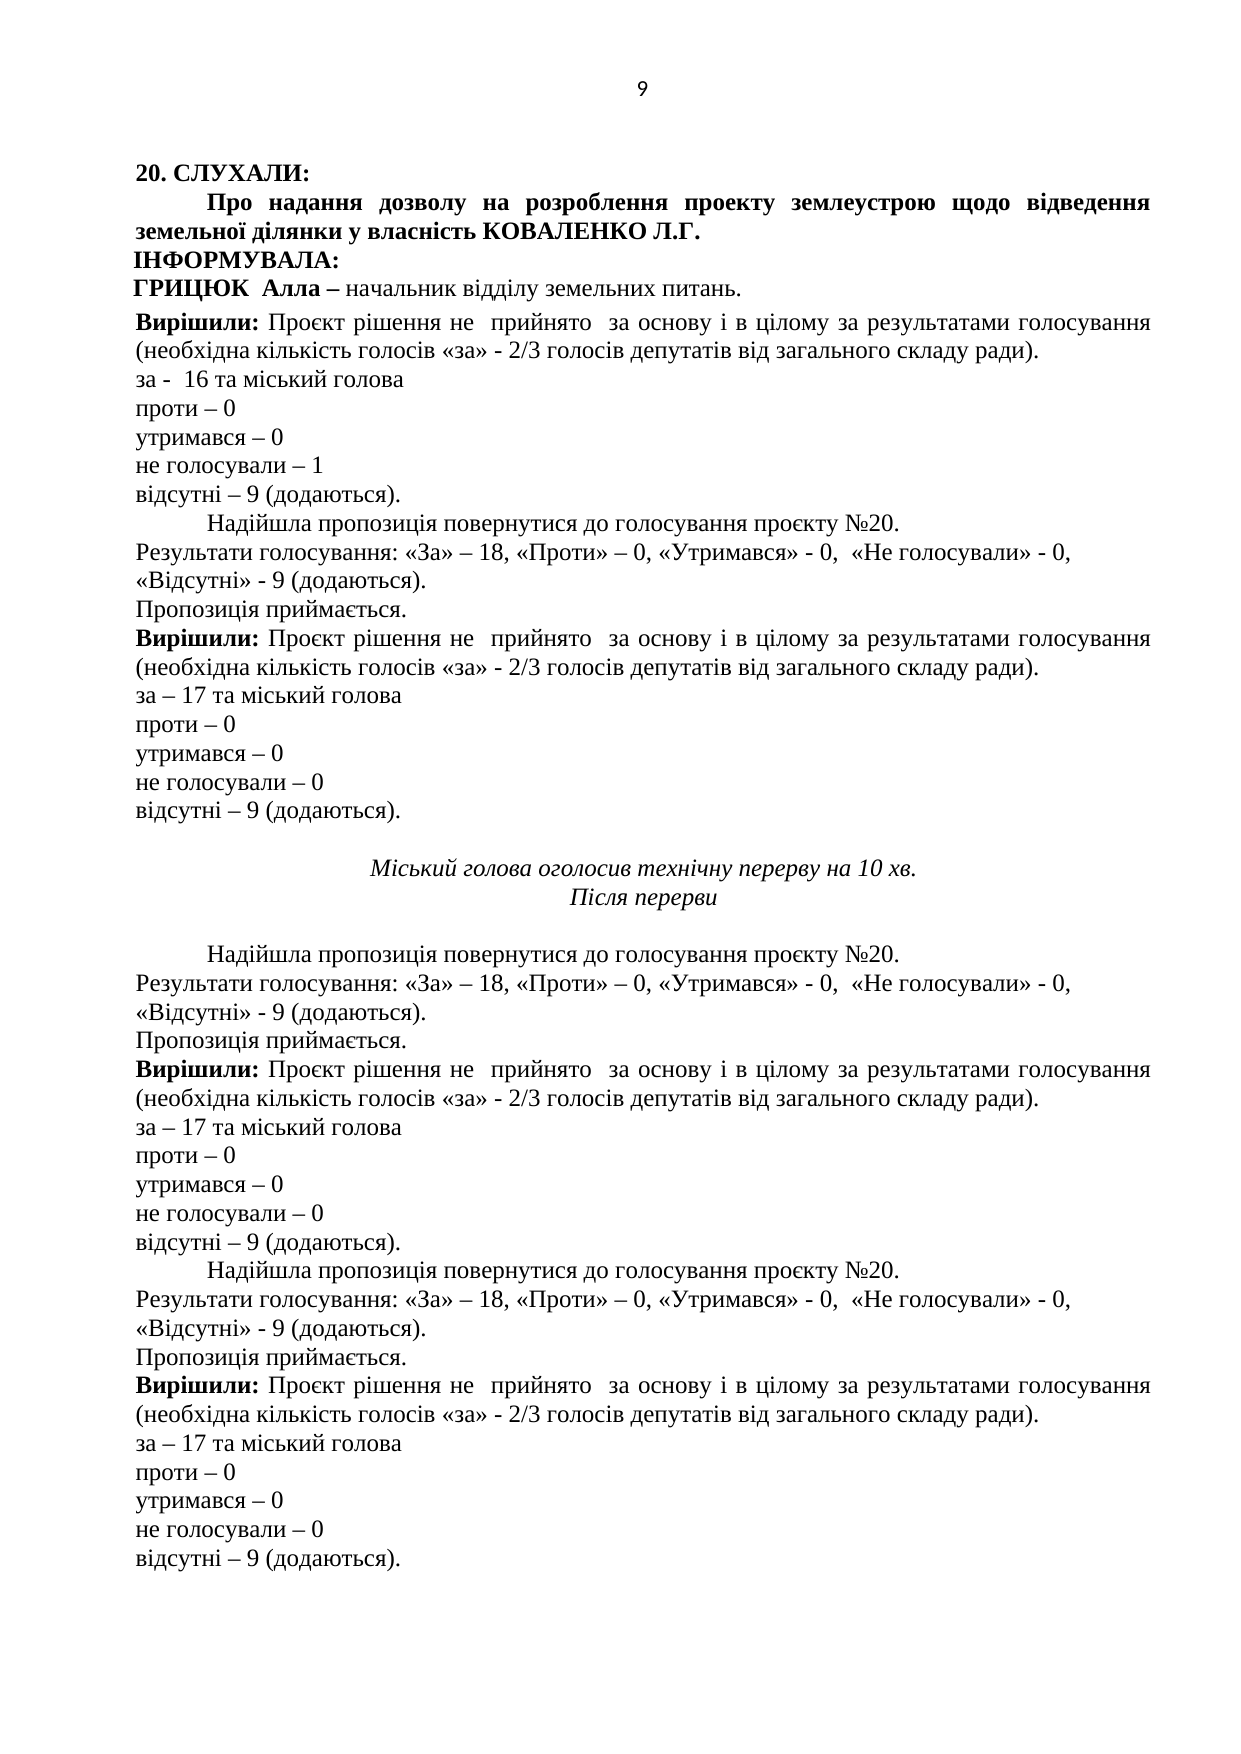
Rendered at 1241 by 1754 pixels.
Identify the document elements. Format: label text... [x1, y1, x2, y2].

text «Відсутні» - 9 (додаються). [135, 1313, 1152, 1342]
text «Відсутні» - 9 (додаються). [135, 997, 1152, 1025]
text проти – 0 [135, 393, 1152, 422]
text ГРИЦЮК Алла – начальник відділу земельних питань. [133, 273, 1152, 302]
text Про надання дозволу на розроблення проекту землеустрою щодо відведення земельної ділянки у власність КОВАЛЕНКО Л.Г. [135, 187, 1152, 245]
text Пропозиція приймається. [135, 594, 1152, 623]
text не голосували – 0 [135, 1198, 1152, 1227]
text Результати голосування: «За» – 18, «Проти» – 0, «Утримався» - 0, «Не голосували» - 0, [135, 968, 1152, 997]
text утримався – 0 [135, 1485, 1152, 1514]
text Пропозиція приймається. [135, 1025, 1152, 1054]
text Результати голосування: «За» – 18, «Проти» – 0, «Утримався» - 0, «Не голосували» - 0, [135, 537, 1152, 565]
text Результати голосування: «За» – 18, «Проти» – 0, «Утримався» - 0, «Не голосували» - 0, [135, 1284, 1152, 1313]
text «Відсутні» - 9 (додаються). [135, 565, 1152, 594]
text проти – 0 [135, 1457, 1152, 1485]
text за – 17 та міський голова [135, 1428, 1152, 1457]
text за – 17 та міський голова [135, 680, 1152, 709]
list CЛУХАЛИ: [135, 158, 1152, 187]
text Пропозиція приймається. [135, 1342, 1152, 1370]
text не голосували – 1 [135, 450, 1152, 479]
text за – 17 та міський голова [135, 1112, 1152, 1140]
text утримався – 0 [135, 422, 1152, 450]
text Міський голова оголосив технічну перерву на 10 хв. [135, 853, 1152, 882]
text утримався – 0 [135, 1169, 1152, 1198]
text проти – 0 [135, 1140, 1152, 1169]
text відсутні – 9 (додаються). [135, 1543, 1152, 1572]
text відсутні – 9 (додаються). [135, 795, 1152, 824]
text Надійшла пропозиція повернутися до голосування проєкту №20. [135, 939, 1152, 968]
text відсутні – 9 (додаються). [135, 1227, 1152, 1255]
text відсутні – 9 (додаються). [135, 479, 1152, 508]
text проти – 0 [135, 709, 1152, 738]
text утримався – 0 [135, 738, 1152, 767]
text за - 16 та міський голова [135, 364, 1152, 393]
text Надійшла пропозиція повернутися до голосування проєкту №20. [135, 508, 1152, 537]
text Надійшла пропозиція повернутися до голосування проєкту №20. [135, 1255, 1152, 1284]
text не голосували – 0 [135, 767, 1152, 795]
text не голосували – 0 [135, 1514, 1152, 1543]
text ІНФОРМУВАЛА: [133, 245, 1152, 273]
text Після перерви [135, 882, 1152, 910]
